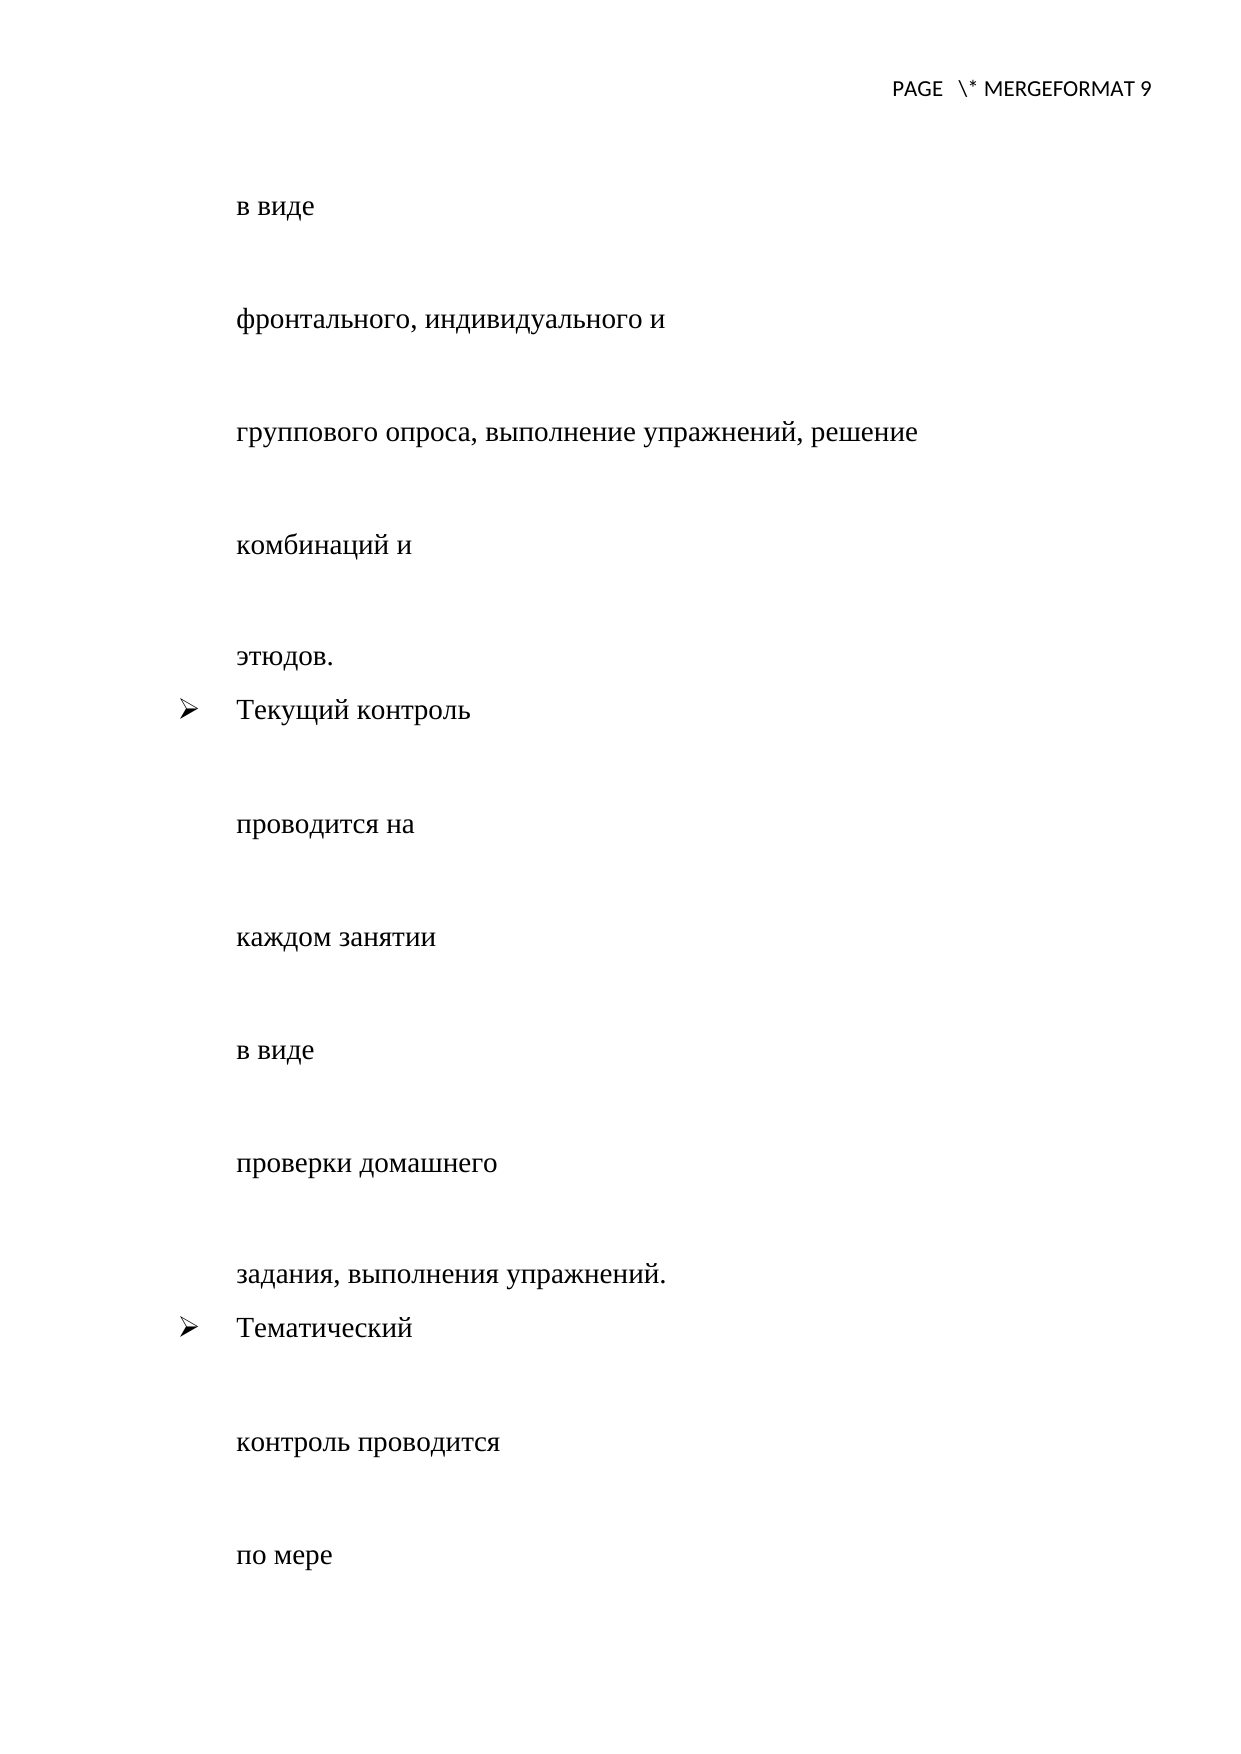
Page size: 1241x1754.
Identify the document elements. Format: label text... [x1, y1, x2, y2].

list Текущий контроль ‏ㅤ проводится на ‏ㅤ каждом занятии ‏ㅤ в виде ‏ㅤ проверки домашнего ‏ㅤ задания, выполнения упражнений. [177, 688, 1152, 1289]
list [177, 130, 1152, 672]
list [177, 1306, 1152, 1572]
